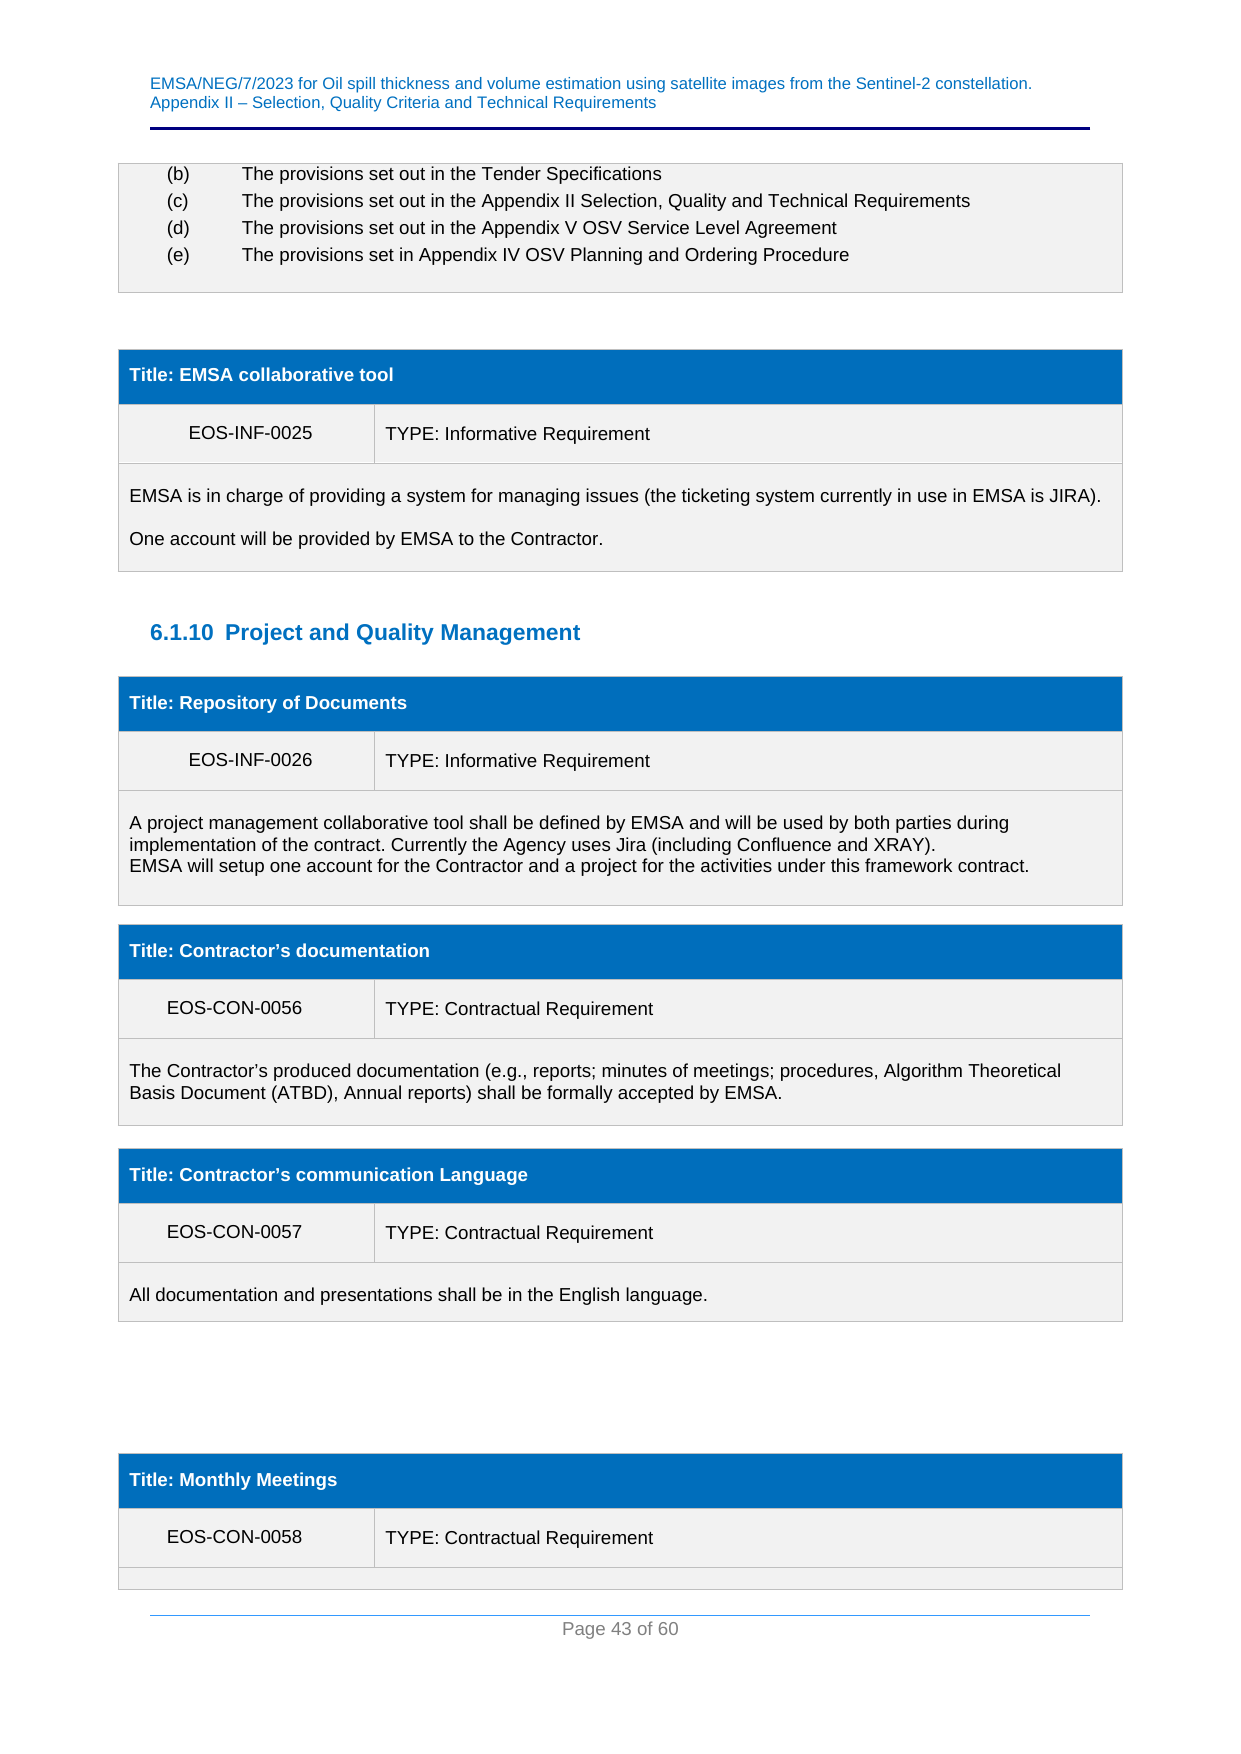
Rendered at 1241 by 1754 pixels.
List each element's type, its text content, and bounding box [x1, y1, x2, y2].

table_cell TYPE: Informative Requirement [375, 732, 1122, 790]
table_cell [119, 1509, 374, 1566]
table_cell [119, 980, 374, 1038]
subtitle Project and Quality Management [150, 619, 1090, 646]
table_header Title: Repository of Documents [119, 677, 1122, 731]
table_header Title: Contractor’s communication Language [119, 1149, 1122, 1203]
table_cell EMSA is in charge of providing a system for managing issues (the ticketing system currently in use in EMSA is JIRA). One account will be provided by EMSA to the Contractor. [119, 464, 1122, 571]
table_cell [119, 1568, 1122, 1589]
table_cell TYPE: Contractual Requirement [375, 1204, 1122, 1262]
table_cell A project management collaborative tool shall be defined by EMSA and will be used by both parties during implementation of the contract. Currently the Agency uses Jira (including Confluence and XRAY). EMSA will setup one account for the Contractor and a project for the activities under this framework contract. [119, 791, 1122, 905]
table_header Title: EMSA collaborative tool [119, 350, 1122, 404]
table_cell [119, 1204, 374, 1262]
table_cell TYPE: Contractual Requirement [375, 1509, 1122, 1566]
table_header Title: Monthly Meetings [119, 1454, 1122, 1508]
table_cell TYPE: Informative Requirement [375, 405, 1122, 462]
table_cell The Contractor’s produced documentation (e.g., reports; minutes of meetings; procedures, Algorithm Theoretical Basis Document (ATBD), Annual reports) shall be formally accepted by EMSA. [119, 1039, 1122, 1125]
table_cell [119, 405, 374, 462]
table_cell All documentation and presentations shall be in the English language. [119, 1263, 1122, 1321]
table_cell [119, 732, 374, 790]
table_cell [119, 164, 1122, 292]
table_cell TYPE: Contractual Requirement [375, 980, 1122, 1038]
table_header Title: Contractor’s documentation [119, 925, 1122, 979]
